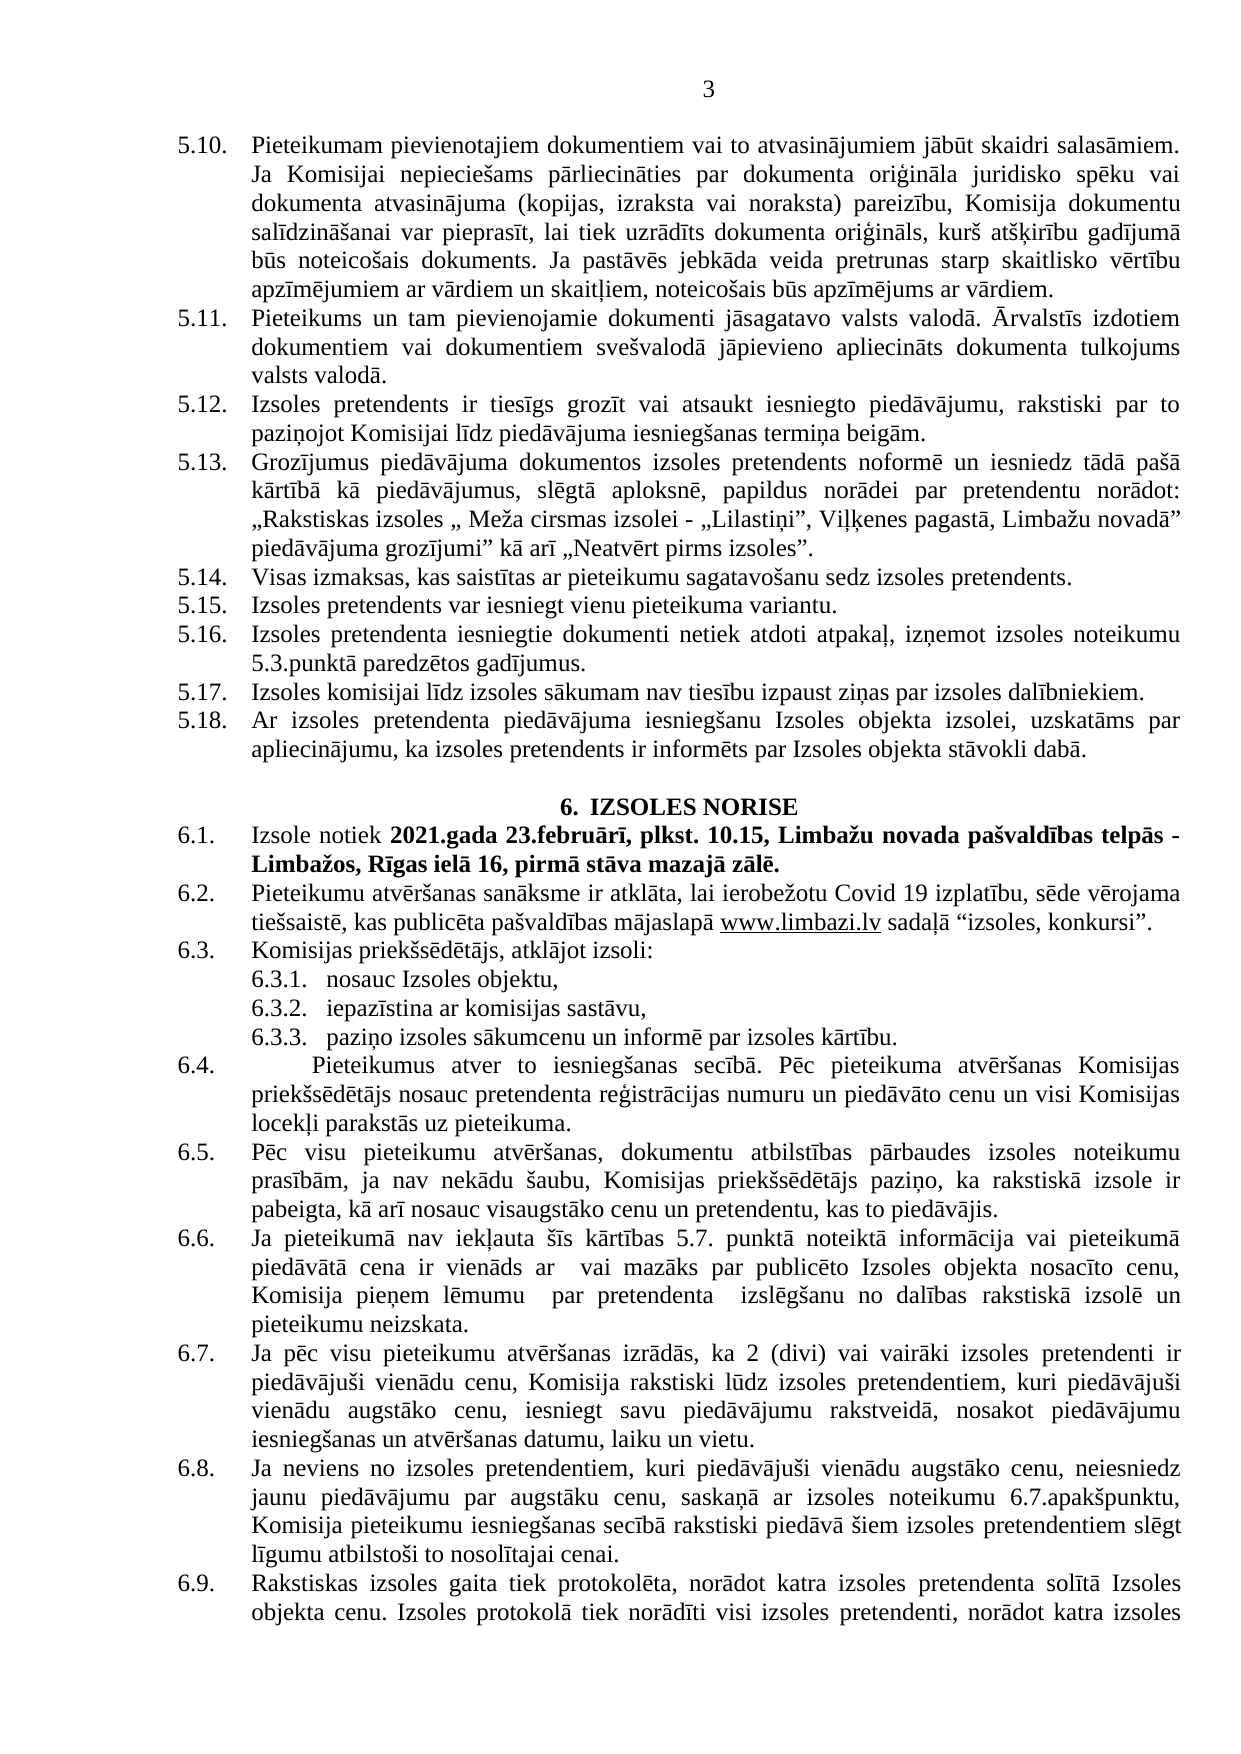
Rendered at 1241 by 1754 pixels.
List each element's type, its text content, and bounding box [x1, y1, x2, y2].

list Visas izmaksas, kas saistītas ar pieteikumu sagatavošanu sedz izsoles pretendents. [177, 562, 1181, 591]
list Pieteikums un tam pievienojamie dokumenti jāsagatavo valsts valodā. Ārvalstīs izdotiem dokumentiem vai dokumentiem svešvalodā jāpievieno apliecināts dokumenta tulkojums valsts valodā. [177, 303, 1181, 389]
list Pieteikumu atvēršanas sanāksme ir atklāta, lai ierobežotu Covid 19 izplatību, sēde vērojama tiešsaistē, kas publicēta pašvaldības mājaslapā www.limbazi.lv sadaļā “izsoles, konkursi”. [177, 878, 1181, 936]
list Izsoles komisijai līdz izsoles sākumam nav tiesību izpaust ziņas par izsoles dalībniekiem. [177, 677, 1181, 706]
list Ja neviens no izsoles pretendentiem, kuri piedāvājuši vienādu augstāko cenu, neiesniedz jaunu piedāvājumu par augstāku cenu, saskaņā ar izsoles noteikumu 6.7.apakšpunktu, Komisija pieteikumu iesniegšanas secībā rakstiski piedāvā šiem izsoles pretendentiem slēgt līgumu atbilstoši to nosolītajai cenai. [177, 1453, 1181, 1568]
list Pieteikumam pievienotajiem dokumentiem vai to atvasinājumiem jābūt skaidri salasāmiem. Ja Komisijai nepieciešams pārliecināties par dokumenta oriģināla juridisko spēku vai dokumenta atvasinājuma (kopijas, izraksta vai noraksta) pareizību, Komisija dokumentu salīdzināšanai var pieprasīt, lai tiek uzrādīts dokumenta oriģināls, kurš atšķirību gadījumā būs noteicošais dokuments. Ja pastāvēs jebkāda veida pretrunas starp skaitlisko vērtību apzīmējumiem ar vārdiem un skaitļiem, noteicošais būs apzīmējums ar vārdiem. [177, 131, 1181, 303]
list Ja pieteikumā nav iekļauta šīs kārtības 5.7. punktā noteiktā informācija vai pieteikumā piedāvātā cena ir vienāds ar vai mazāks par publicēto Izsoles objekta nosacīto cenu, Komisija pieņem lēmumu par pretendenta izslēgšanu no dalības rakstiskā izsolē un pieteikumu neizskata. [177, 1223, 1181, 1338]
list Ja pēc visu pieteikumu atvēršanas izrādās, ka 2 (divi) vai vairāki izsoles pretendenti ir piedāvājuši vienādu cenu, Komisija rakstiski lūdz izsoles pretendentiem, kuri piedāvājuši vienādu augstāko cenu, iesniegt savu piedāvājumu rakstveidā, nosakot piedāvājumu iesniegšanas un atvēršanas datumu, laiku un vietu. [177, 1338, 1181, 1453]
list iepazīstina ar komisijas sastāvu, [251, 993, 1181, 1022]
list Izsole notiek 2021.gada 23.februārī, plkst. 10.15, Limbažu novada pašvaldības telpās - Limbažos, Rīgas ielā 16, pirmā stāva mazajā zālē. [177, 821, 1181, 878]
list Grozījumus piedāvājuma dokumentos izsoles pretendents noformē un iesniedz tādā pašā kārtībā kā piedāvājumus, slēgtā aploksnē, papildus norādei par pretendentu norādot: „Rakstiskas izsoles „ Meža cirsmas izsolei - „Lilastiņi”, Viļķenes pagastā, Limbažu novadā” piedāvājuma grozījumi” kā arī „Neatvērt pirms izsoles”. [177, 447, 1181, 562]
list Izsoles pretendents ir tiesīgs grozīt vai atsaukt iesniegto piedāvājumu, rakstiski par to paziņojot Komisijai līdz piedāvājuma iesniegšanas termiņa beigām. [177, 389, 1181, 447]
list Komisijas priekšsēdētājs, atklājot izsoli: [177, 936, 1181, 964]
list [177, 1568, 1181, 1626]
list Ar izsoles pretendenta piedāvājuma iesniegšanu Izsoles objekta izsolei, uzskatāms par apliecinājumu, ka izsoles pretendents ir informēts par Izsoles objekta stāvokli dabā. [177, 706, 1181, 763]
list Pieteikumus atver to iesniegšanas secībā. Pēc pieteikuma atvēršanas Komisijas priekšsēdētājs nosauc pretendenta reģistrācijas numuru un piedāvāto cenu un visi Komisijas locekļi parakstās uz pieteikuma. [177, 1051, 1181, 1137]
list Pēc visu pieteikumu atvēršanas, dokumentu atbilstības pārbaudes izsoles noteikumu prasībām, ja nav nekādu šaubu, Komisijas priekšsēdētājs paziņo, ka rakstiskā izsole ir pabeigta, kā arī nosauc visaugstāko cenu un pretendentu, kas to piedāvājis. [177, 1137, 1181, 1223]
list Izsoles pretendents var iesniegt vienu pieteikuma variantu. [177, 591, 1181, 619]
list IZSOLES NORISE [177, 792, 1181, 821]
list paziņo izsoles sākumcenu un informē par izsoles kārtību. [251, 1022, 1181, 1051]
list Izsoles pretendenta iesniegtie dokumenti netiek atdoti atpakaļ, izņemot izsoles noteikumu 5.3.punktā paredzētos gadījumus. [177, 619, 1181, 677]
list nosauc Izsoles objektu, [251, 964, 1181, 993]
